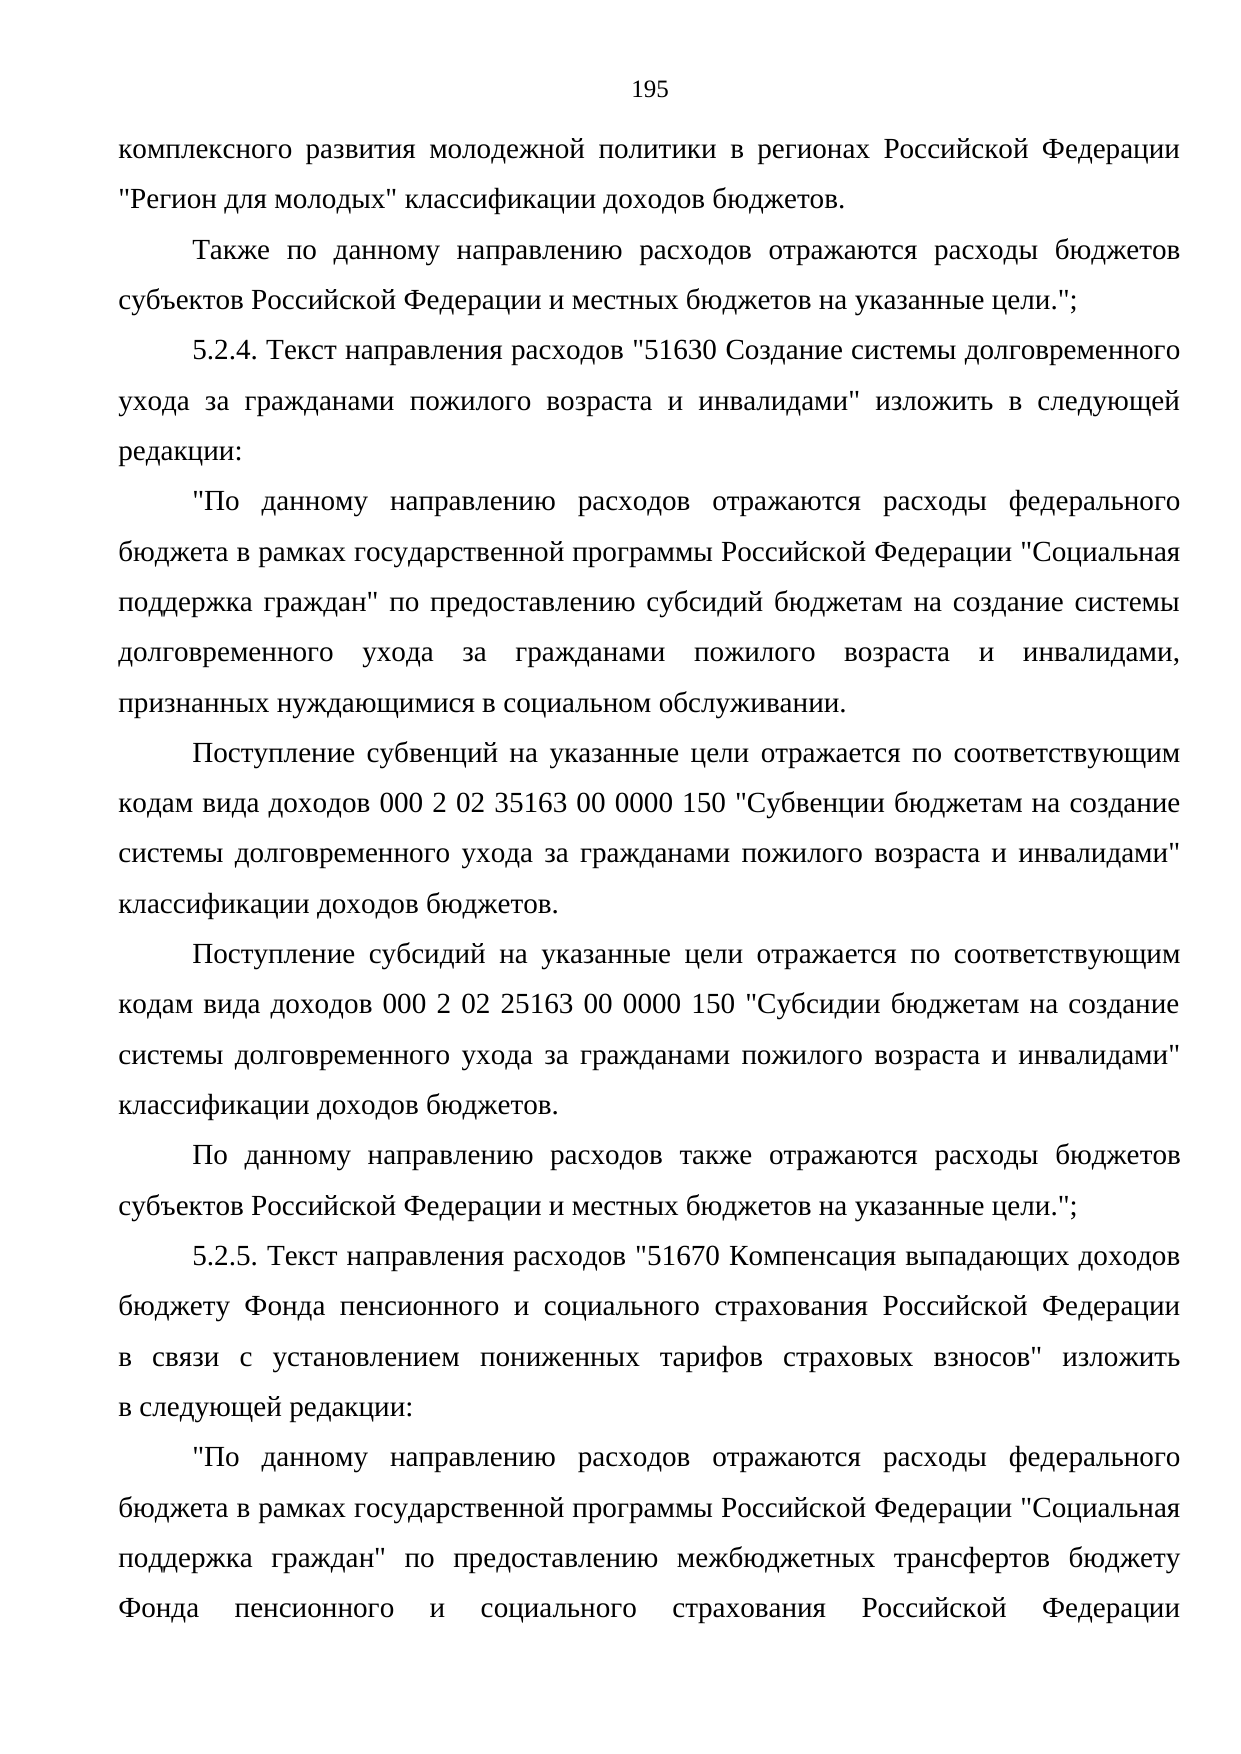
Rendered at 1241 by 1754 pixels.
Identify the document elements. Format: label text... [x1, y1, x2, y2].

text 5.2.5. Текст направления расходов "51670 Компенсация выпадающих доходов бюджету Фонда пенсионного и социального страхования Российской Федерации в связи с установлением пониженных тарифов страховых взносов" изложить в следующей редакции: [118, 1238, 1181, 1423]
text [118, 131, 1181, 215]
text "По данному направлению расходов отражаются расходы федерального бюджета в рамках государственной программы Российской Федерации "Социальная поддержка граждан" по предоставлению субсидий бюджетам на создание системы долговременного ухода за гражданами пожилого возраста и инвалидами, признанных нуждающимися в социальном обслуживании. [118, 483, 1181, 718]
text По данному направлению расходов также отражаются расходы бюджетов субъектов Российской Федерации и местных бюджетов на указанные цели."; [118, 1137, 1181, 1221]
text Также по данному направлению расходов отражаются расходы бюджетов субъектов Российской Федерации и местных бюджетов на указанные цели."; [118, 232, 1181, 316]
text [118, 1439, 1181, 1624]
text Поступление субвенций на указанные цели отражается по соответствующим кодам вида доходов 000 2 02 35163 00 0000 150 "Субвенции бюджетам на создание системы долговременного ухода за гражданами пожилого возраста и инвалидами" классификации доходов бюджетов. [118, 735, 1181, 919]
text 5.2.4. Текст направления расходов "51630 Создание системы долговременного ухода за гражданами пожилого возраста и инвалидами" изложить в следующей редакции: [118, 332, 1181, 467]
text Поступление субсидий на указанные цели отражается по соответствующим кодам вида доходов 000 2 02 25163 00 0000 150 "Субсидии бюджетам на создание системы долговременного ухода за гражданами пожилого возраста и инвалидами" классификации доходов бюджетов. [118, 936, 1181, 1121]
